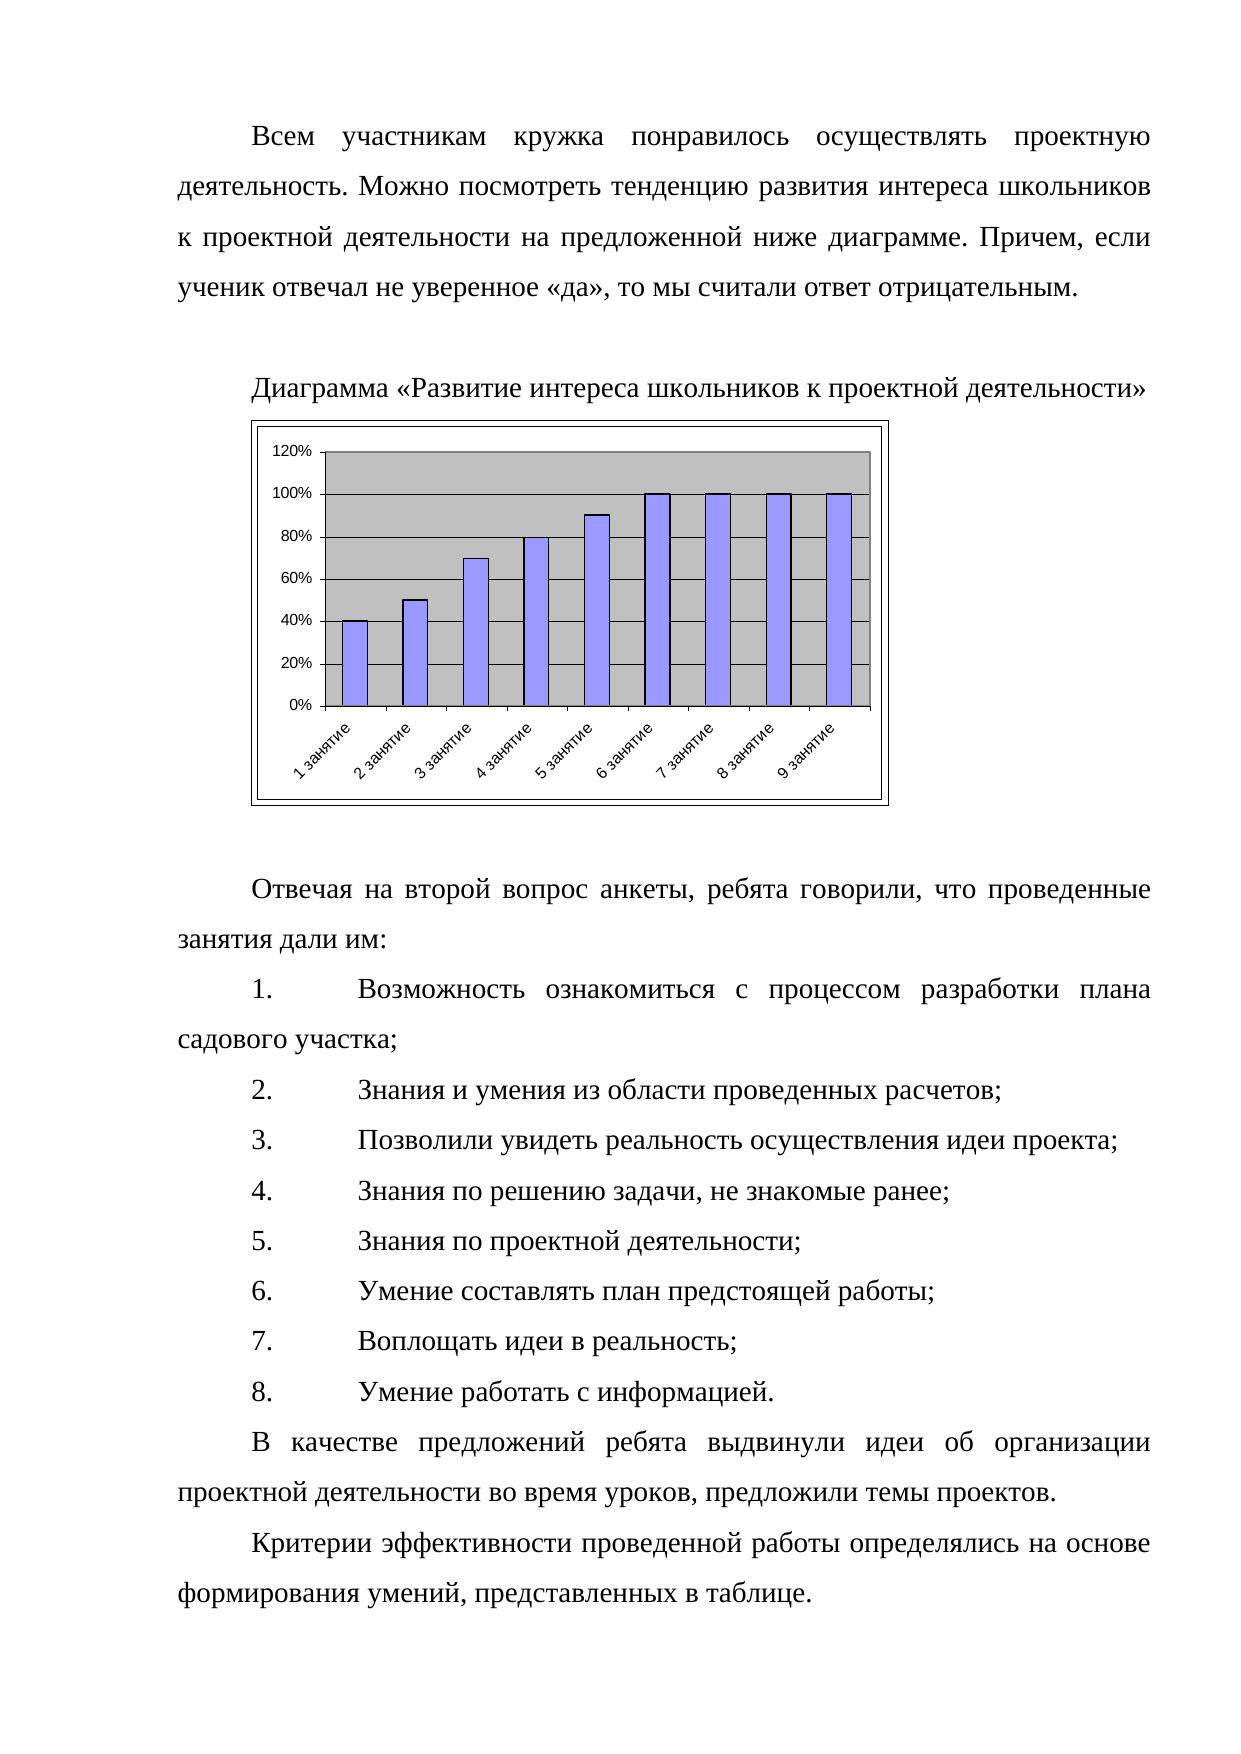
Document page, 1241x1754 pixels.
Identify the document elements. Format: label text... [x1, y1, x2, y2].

list Возможность ознакомиться с процессом разработки плана садового участка; [177, 971, 1152, 1055]
list Умение работать с информацией. [177, 1374, 1152, 1407]
list Умение составлять план предстоящей работы; [177, 1273, 1152, 1307]
list Воплощать идеи в реальность; [177, 1323, 1152, 1357]
list Позволили увидеть реальность осуществления идеи проекта; [177, 1122, 1152, 1156]
text Критерии эффективности проведенной работы определялись на основе формирования умений, представленных в таблице. [177, 1525, 1152, 1609]
text Отвечая на второй вопрос анкеты, ребята говорили, что проведенные занятия дали им: [177, 871, 1152, 954]
list Знания по проектной деятельности; [177, 1223, 1152, 1256]
list Знания по решению задачи, не знакомые ранее; [177, 1173, 1152, 1206]
list Знания и умения из области проведенных расчетов; [177, 1072, 1152, 1106]
text В качестве предложений ребята выдвинули идеи об организации проектной деятельности во время уроков, предложили темы проектов. [177, 1424, 1152, 1508]
text Всем участникам кружка понравилось осуществлять проектную деятельность. Можно посмотреть тенденцию развития интереса школьников к проектной деятельности на предложенной ниже диаграмме. Причем, если ученик отвечал не уверенное «да», то мы считали ответ отрицательным. [177, 118, 1152, 303]
text Диаграмма «Развитие интереса школьников к проектной деятельности» [177, 370, 1152, 403]
